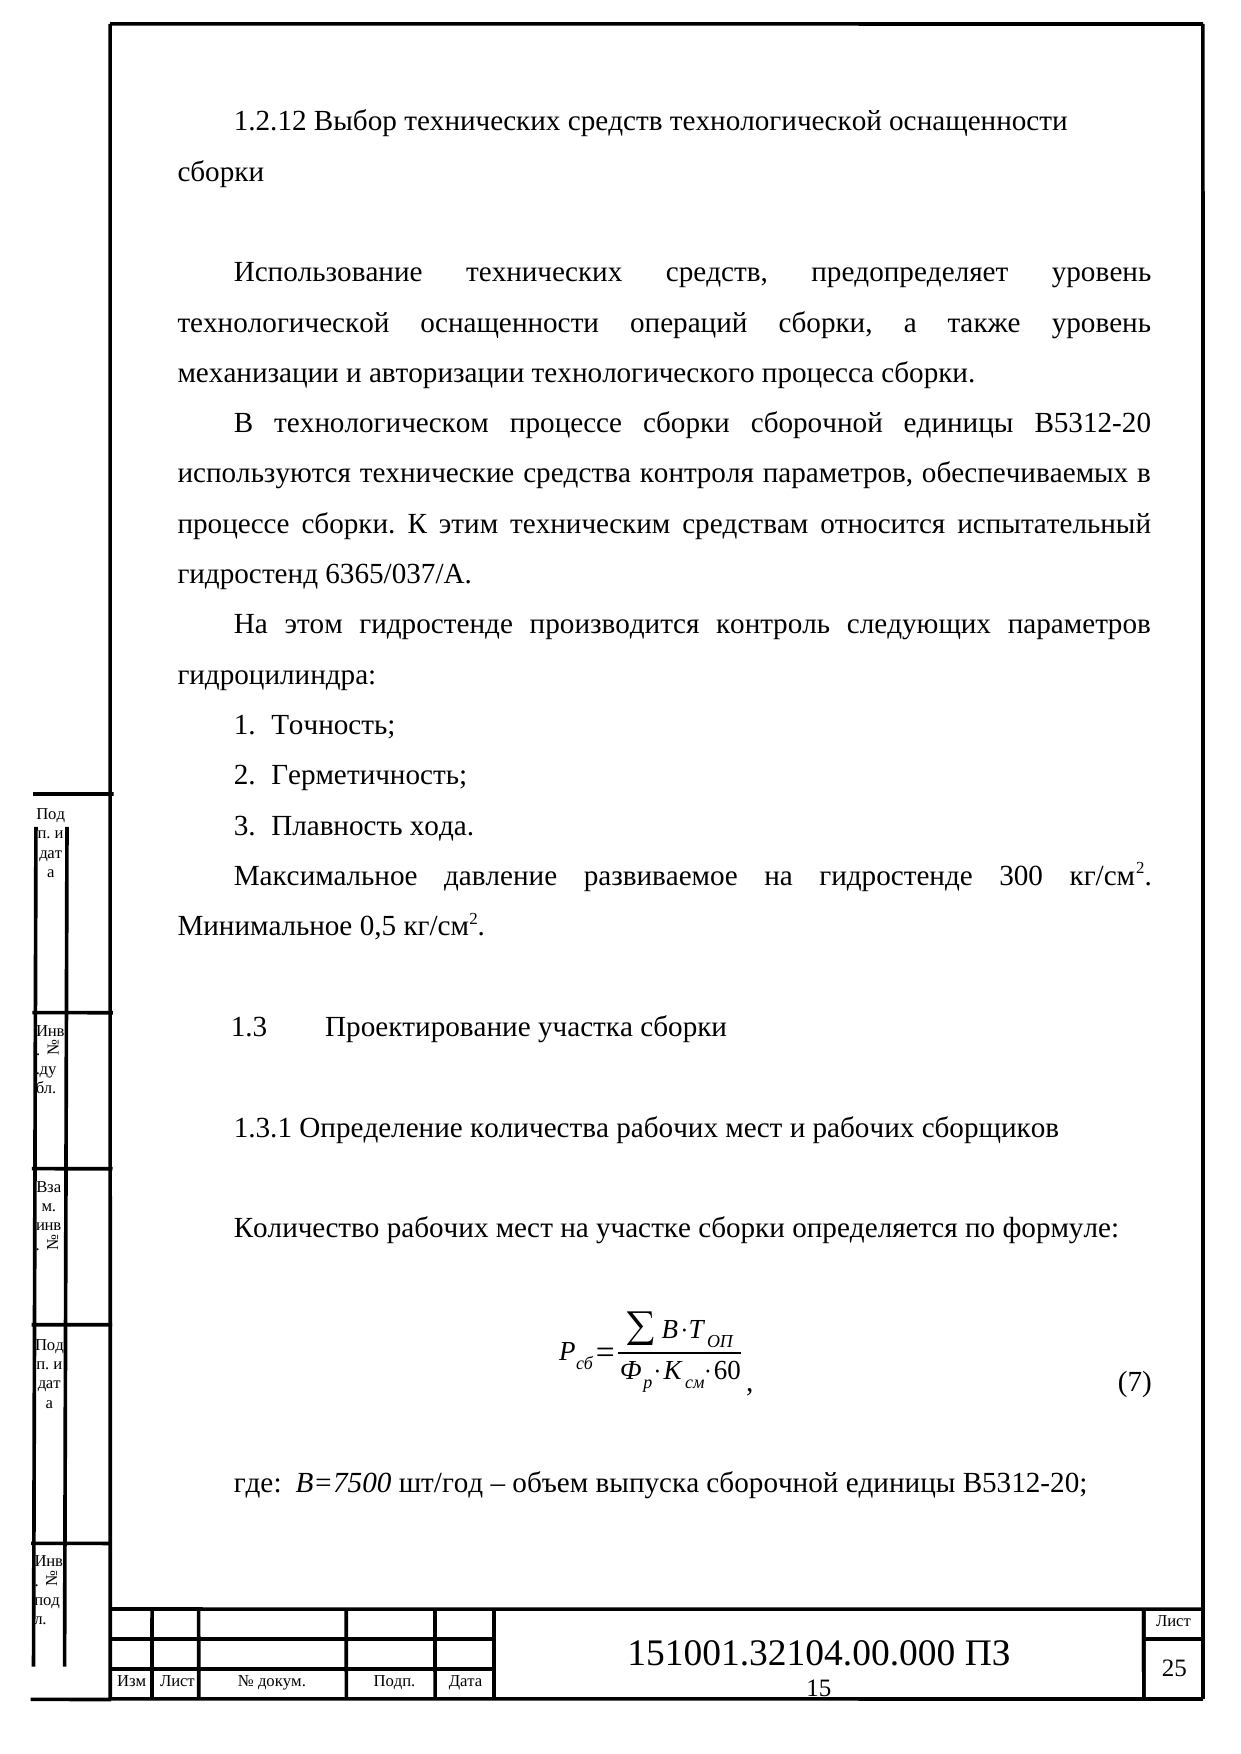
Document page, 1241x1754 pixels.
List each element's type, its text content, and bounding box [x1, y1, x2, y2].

text Количество рабочих мест на участке сборки определяется по формуле: [233, 1210, 1152, 1244]
list Герметичность; [233, 757, 1152, 791]
text В технологическом процессе сборки сборочной единицы В5312-20 используются технические средства контроля параметров, обеспечиваемых в процессе сборки. К этим техническим средствам относится испытательный гидростенд 6365/037/А. [177, 405, 1152, 590]
text , (7) [233, 1311, 1152, 1398]
text Максимальное давление развиваемое на гидростенде 300 кг/см2. Минимальное 0,5 кг/см2. [177, 858, 1152, 942]
list Проектирование участка сборки [231, 1009, 1152, 1043]
list Точность; [233, 707, 1152, 741]
text На этом гидростенде производится контроль следующих параметров гидроцилиндра: [177, 607, 1152, 690]
text Использование технических средств, предопределяет уровень технологической оснащенности операций сборки, а также уровень механизации и авторизации технологического процесса сборки. [177, 254, 1152, 388]
text 1.2.12 Выбор технических средств технологической оснащенности сборки [177, 103, 1152, 187]
list Плавность хода. [233, 808, 1152, 841]
text где: В=7500 шт/год – объем выпуска сборочной единицы В5312-20; [233, 1465, 1152, 1498]
text 1.3.1 Определение количества рабочих мест и рабочих сборщиков [233, 1110, 1152, 1143]
